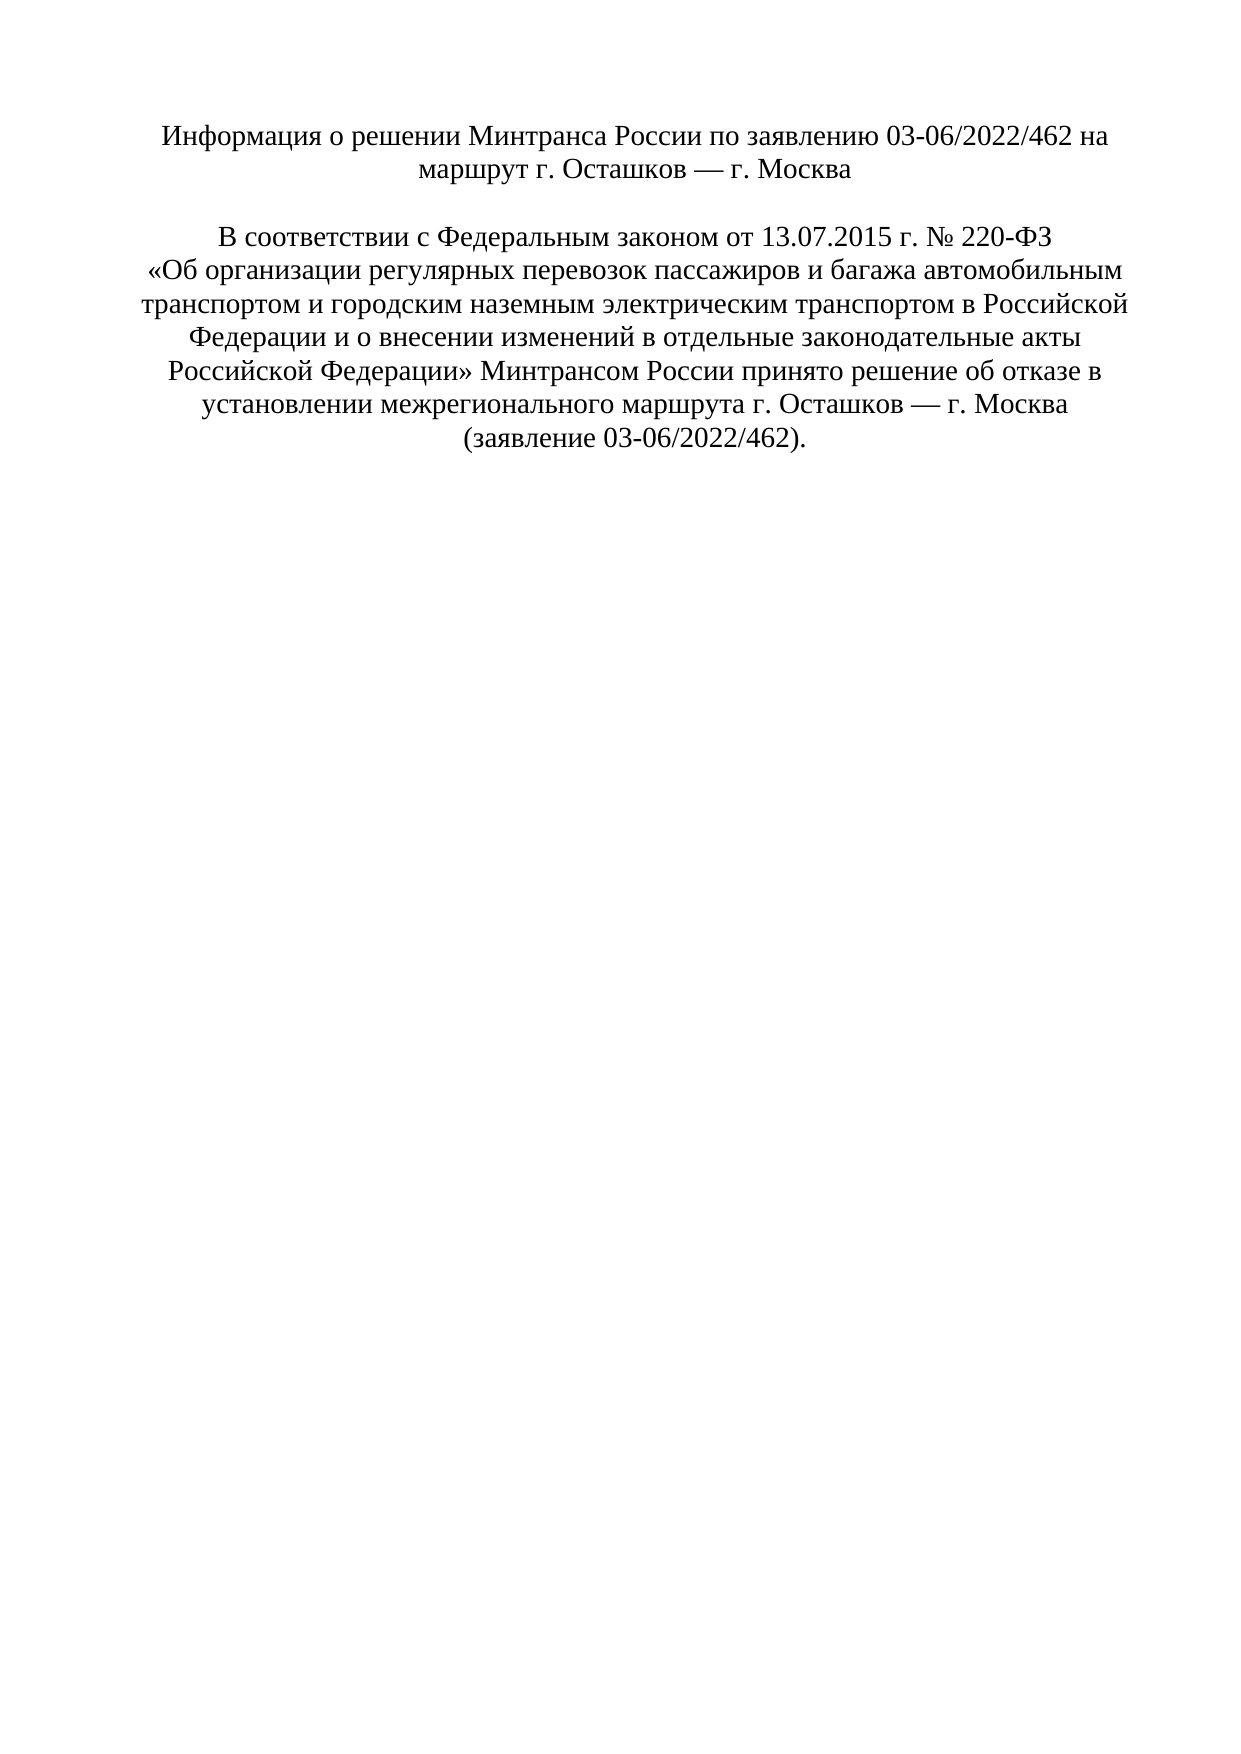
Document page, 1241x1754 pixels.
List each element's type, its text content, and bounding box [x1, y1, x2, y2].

text В соответствии с Федеральным законом от 13.07.2015 г. № 220-ФЗ «Об организации регулярных перевозок пассажиров и багажа автомобильным транспортом и городским наземным электрическим транспортом в Российской Федерации и о внесении изменений в отдельные законодательные акты Российской Федерации» Минтрансом России принято решение об отказе в установлении межрегионального маршрута г. Осташков — г. Москва [118, 219, 1152, 420]
text Информация о решении Минтранса России по заявлению 03-06/2022/462 на маршрут г. Осташков — г. Москва [118, 118, 1152, 185]
text (заявление 03-06/2022/462). [118, 420, 1152, 453]
